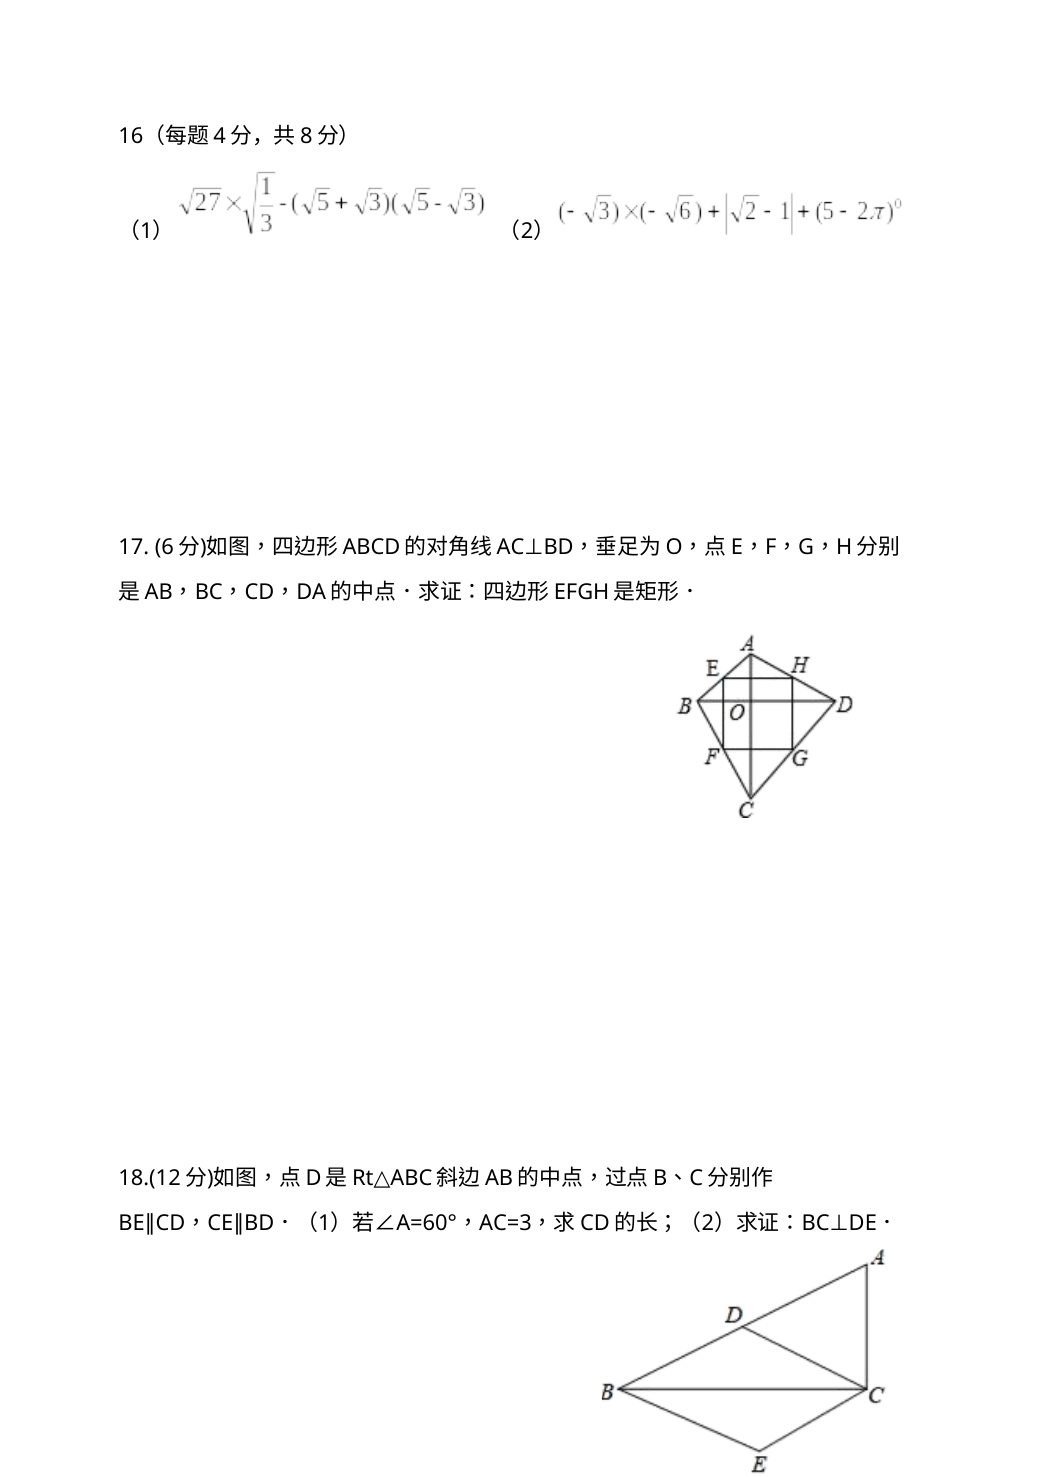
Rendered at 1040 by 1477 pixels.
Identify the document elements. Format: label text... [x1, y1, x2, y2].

text （1） （2） [118, 166, 921, 245]
text 18.(12分)如图，点D是Rt△ABC斜边AB的中点，过点B、C分别作BE∥CD，CE∥BD．（1）若∠A=60°，AC=3，求CD的长；（2）求证：BC⊥DE． [118, 1160, 921, 1236]
picture [600, 1249, 890, 1477]
text 17. (6分)如图，四边形ABCD的对角线AC⊥BD，垂足为O，点E，F，G，H分别是AB，BC，CD，DA的中点．求证：四边形EFGH是矩形． [118, 529, 921, 605]
text 16（每题4分，共8分） [118, 118, 921, 150]
picture [674, 632, 853, 818]
